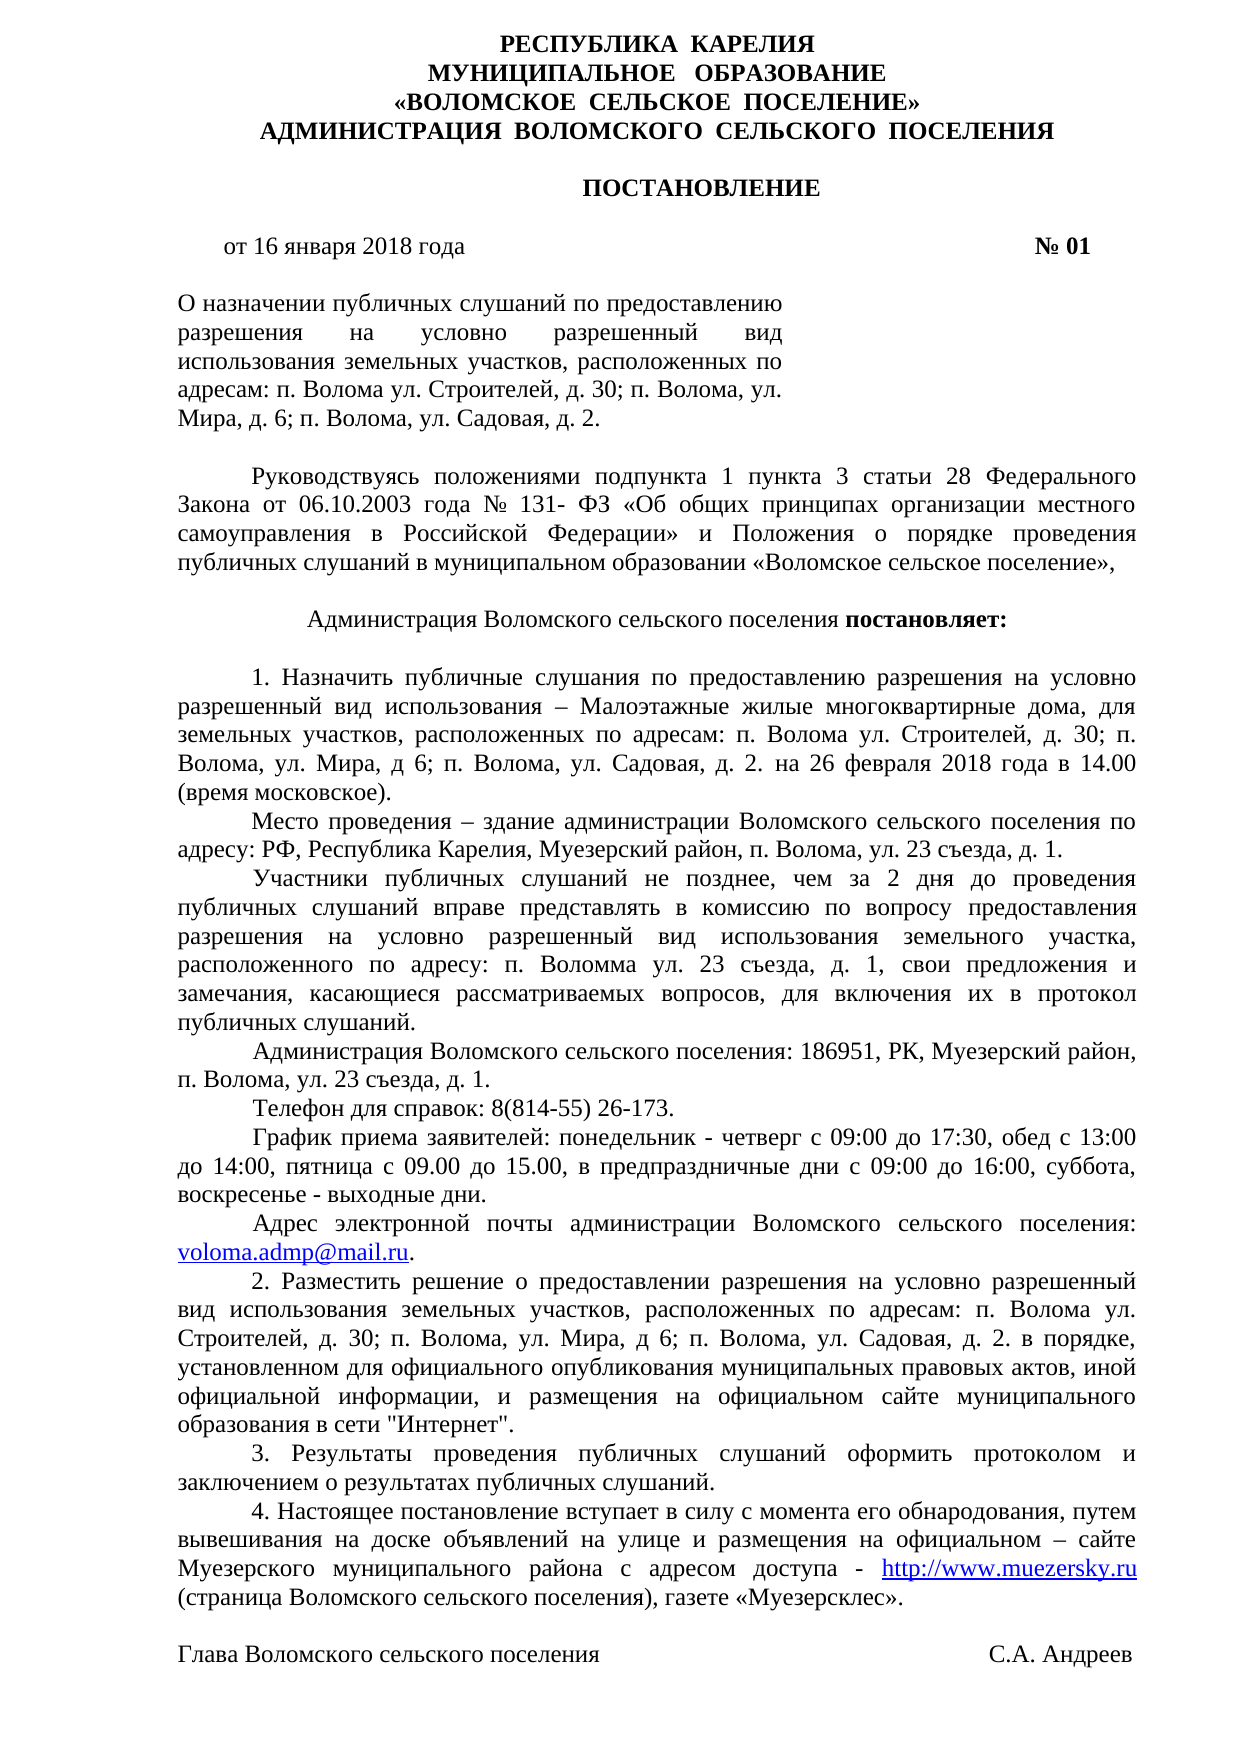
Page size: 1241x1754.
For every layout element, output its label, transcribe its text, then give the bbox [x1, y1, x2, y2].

text Участники публичных слушаний не позднее, чем за 2 дня до проведения публичных слушаний вправе представлять в комиссию по вопросу предоставления разрешения на условно разрешенный вид использования земельного участка, расположенного по адресу: п. Воломма ул. 23 съезда, д. 1, свои предложения и замечания, касающиеся рассматриваемых вопросов, для включения их в протокол публичных слушаний. [177, 863, 1137, 1036]
text Адрес электронной почты администрации Воломского сельского поселения: voloma.admp@mail.ru. [177, 1208, 1137, 1266]
text Место проведения – здание администрации Воломского сельского поселения по адресу: РФ, Республика Карелия, Муезерский район, п. Волома, ул. 23 съезда, д. 1. [177, 806, 1137, 863]
text Администрация Воломского сельского поселения постановляет: [177, 604, 1137, 633]
text 4. Настоящее постановление вступает в силу с момента его обнародования, путем вывешивания на доске объявлений на улице и размещения на официальном – сайте Муезерского муниципального района с адресом доступа - http://www.muezersky.ru (страница Воломского сельского поселения), газете «Муезерсклес». [177, 1496, 1137, 1611]
text ПОСТАНОВЛЕНИЕ [266, 173, 1137, 202]
text График приема заявителей: понедельник - четверг с 09:00 до 17:30, обед с 13:00 до 14:00, пятница с 09.00 до 15.00, в предпраздничные дни с 09:00 до 16:00, суббота, воскресенье - выходные дни. [177, 1122, 1137, 1208]
text Администрация Воломского сельского поселения: 186951, РК, Муезерский район, п. Волома, ул. 23 съезда, д. 1. [177, 1036, 1137, 1093]
text Глава Воломского сельского поселения С.А. Андреев [177, 1639, 1137, 1668]
text МУНИЦИПАЛЬНОЕ ОБРАЗОВАНИЕ [177, 58, 1137, 87]
text «ВОЛОМСКОЕ СЕЛЬСКОЕ ПОСЕЛЕНИЕ» [177, 87, 1137, 116]
subtitle РЕСПУБЛИКА КАРЕЛИЯ [177, 29, 1137, 58]
text Телефон для справок: 8(814-55) 26-173. [177, 1093, 1137, 1122]
text 2. Разместить решение о предоставлении разрешения на условно разрешенный вид использования земельных участков, расположенных по адресам: п. Волома ул. Строителей, д. 30; п. Волома, ул. Мира, д 6; п. Волома, ул. Садовая, д. 2. в порядке, установленном для официального опубликования муниципальных правовых актов, иной официальной информации, и размещения на официальном сайте муниципального образования в сети "Интернет". [177, 1266, 1137, 1438]
text О назначении публичных слушаний по предоставлению разрешения на условно разрешенный вид использования земельных участков, расположенных по адресам: п. Волома ул. Строителей, д. 30; п. Волома, ул. Мира, д. 6; п. Волома, ул. Садовая, д. 2. [177, 288, 783, 432]
subtitle АДМИНИСТРАЦИЯ ВОЛОМСКОГО СЕЛЬСКОГО ПОСЕЛЕНИЯ [177, 116, 1137, 144]
text 1. Назначить публичные слушания по предоставлению разрешения на условно разрешенный вид использования – Малоэтажные жилые многоквартирные дома, для земельных участков, расположенных по адресам: п. Волома ул. Строителей, д. 30; п. Волома, ул. Мира, д 6; п. Волома, ул. Садовая, д. 2. на 26 февраля 2018 года в 14.00 (время московское). [177, 662, 1137, 806]
text 3. Результаты проведения публичных слушаний оформить протоколом и заключением о результатах публичных слушаний. [177, 1438, 1137, 1496]
text Руководствуясь положениями подпункта 1 пункта 3 статьи 28 Федерального Закона от 06.10.2003 года № 131- ФЗ «Об общих принципах организации местного самоуправления в Российской Федерации» и Положения о порядке проведения публичных слушаний в муниципальном образовании «Воломское сельское поселение», [177, 461, 1137, 576]
text от 16 января 2018 года № 01 [177, 231, 1137, 259]
